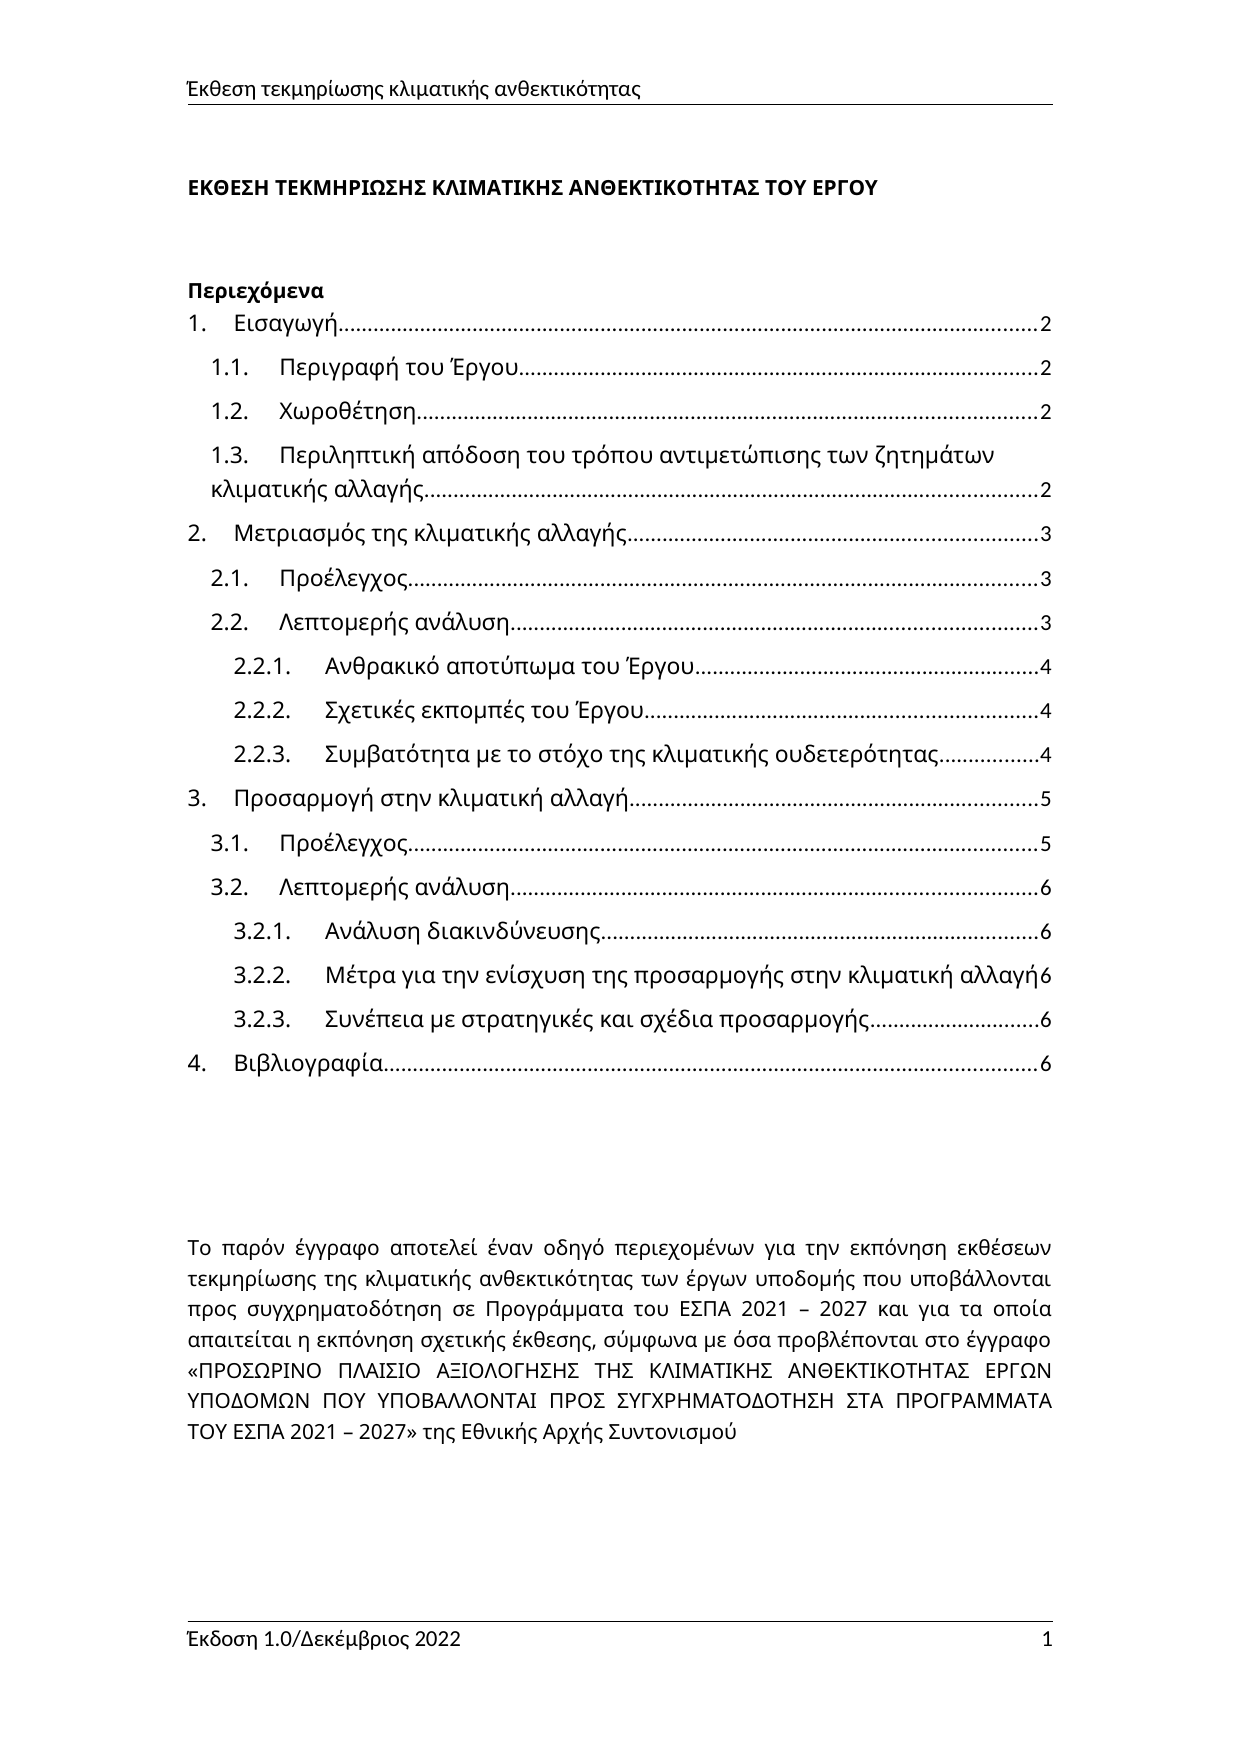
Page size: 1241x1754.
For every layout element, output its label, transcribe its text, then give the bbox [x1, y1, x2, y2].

text ΕΚΘΕΣΗ ΤΕΚΜΗΡΙΩΣΗΣ ΚΛΙΜΑΤΙΚΗΣ ΑΝΘΕΚΤΙΚΟΤΗΤΑΣ ΤΟΥ ΕΡΓΟΥ [187, 173, 1053, 202]
text Το παρόν έγγραφο αποτελεί έναν οδηγό περιεχομένων για την εκπόνηση εκθέσεων τεκμηρίωσης της κλιματικής ανθεκτικότητας των έργων υποδομής που υποβάλλονται προς συγχρηματοδότηση σε Προγράμματα του ΕΣΠΑ 2021 – 2027 και για τα οποία απαιτείται η εκπόνηση σχετικής έκθεσης, σύμφωνα με όσα προβλέπονται στο έγγραφο «ΠΡΟΣΩΡΙΝΟ ΠΛΑΙΣΙΟ ΑΞΙΟΛΟΓΗΣΗΣ ΤΗΣ ΚΛΙΜΑΤΙΚΗΣ ΑΝΘΕΚΤΙΚΟΤΗΤΑΣ ΕΡΓΩΝ ΥΠΟΔΟΜΩΝ ΠΟΥ ΥΠΟΒΑΛΛΟΝΤΑΙ ΠΡΟΣ ΣΥΓΧΡΗΜΑΤΟΔΟΤΗΣΗ ΣΤΑ ΠΡΟΓΡΑΜΜΑΤΑ ΤΟΥ ΕΣΠΑ 2021 – 2027» της Εθνικής Αρχής Συντονισμού [187, 1233, 1053, 1446]
